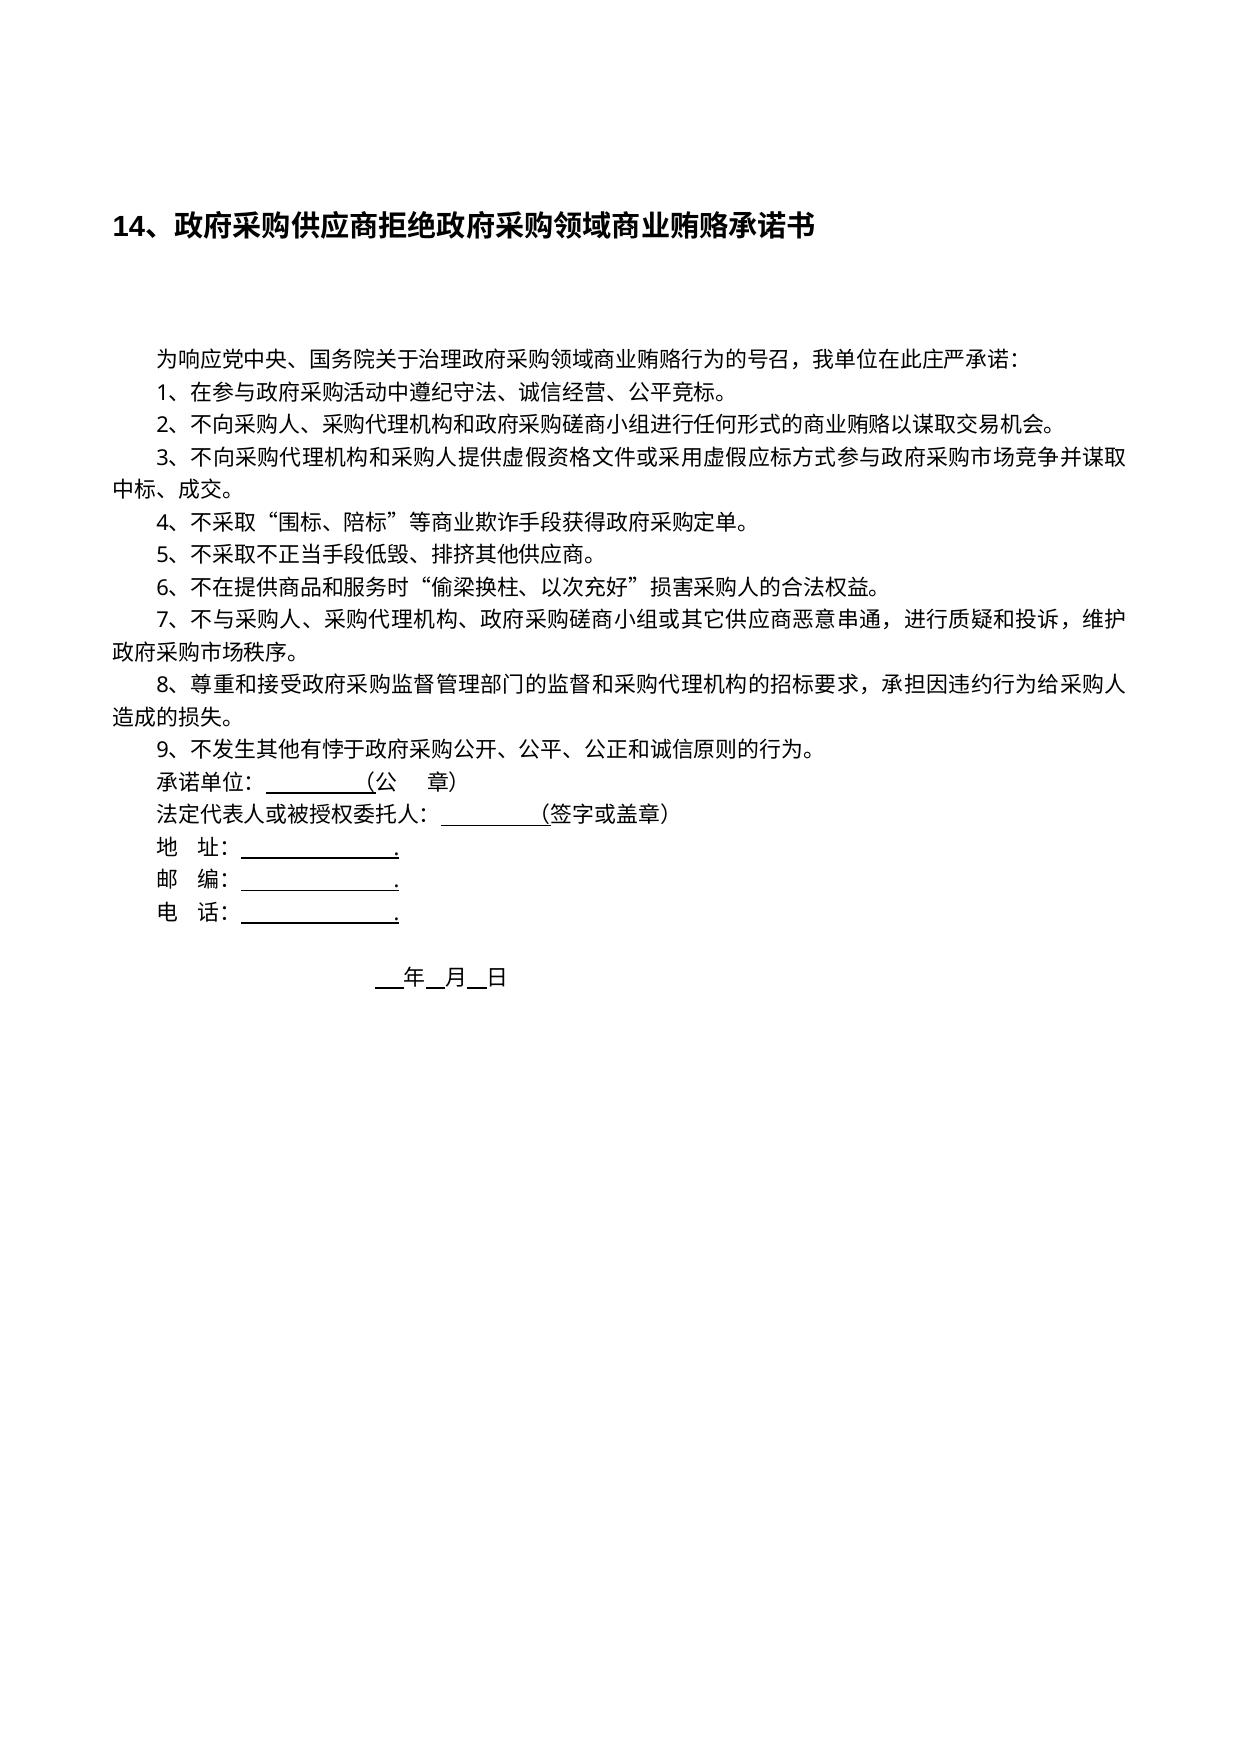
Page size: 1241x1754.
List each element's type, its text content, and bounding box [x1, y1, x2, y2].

text 9、不发生其他有悖于政府采购公开、公平、公正和诚信原则的行为。 [112, 732, 1128, 764]
text 地 址： . [112, 829, 1128, 862]
text 邮 编： . [112, 862, 1128, 894]
list 不向采购代理机构和采购人提供虚假资格文件或采用虚假应标方式参与政府采购市场竞争并谋取中标、成交。 [112, 439, 1128, 504]
text 年 月 日 [112, 959, 1128, 992]
list 不采取“围标、陪标”等商业欺诈手段获得政府采购定单。 [112, 504, 1128, 537]
text 电 话： . [112, 894, 1128, 927]
list 在参与政府采购活动中遵纪守法、诚信经营、公平竞标。 [112, 374, 1128, 407]
subtitle 14、政府采购供应商拒绝政府采购领域商业贿赂承诺书 [112, 191, 1128, 256]
list 尊重和接受政府采购监督管理部门的监督和采购代理机构的招标要求，承担因违约行为给采购人造成的损失。 [112, 667, 1128, 732]
list 不采取不正当手段低毁、排挤其他供应商。 [112, 537, 1128, 569]
list 不与采购人、采购代理机构、政府采购磋商小组或其它供应商恶意串通，进行质疑和投诉，维护政府采购市场秩序。 [112, 602, 1128, 667]
list 不向采购人、采购代理机构和政府采购磋商小组进行任何形式的商业贿赂以谋取交易机会。 [112, 407, 1128, 439]
text 承诺单位： （公 章） [112, 764, 1128, 797]
list 不在提供商品和服务时“偷梁换柱、以次充好”损害采购人的合法权益。 [112, 569, 1128, 602]
text 法定代表人或被授权委托人： （签字或盖章） [112, 797, 1128, 829]
text 为响应党中央、国务院关于治理政府采购领域商业贿赂行为的号召，我单位在此庄严承诺： [112, 342, 1128, 374]
